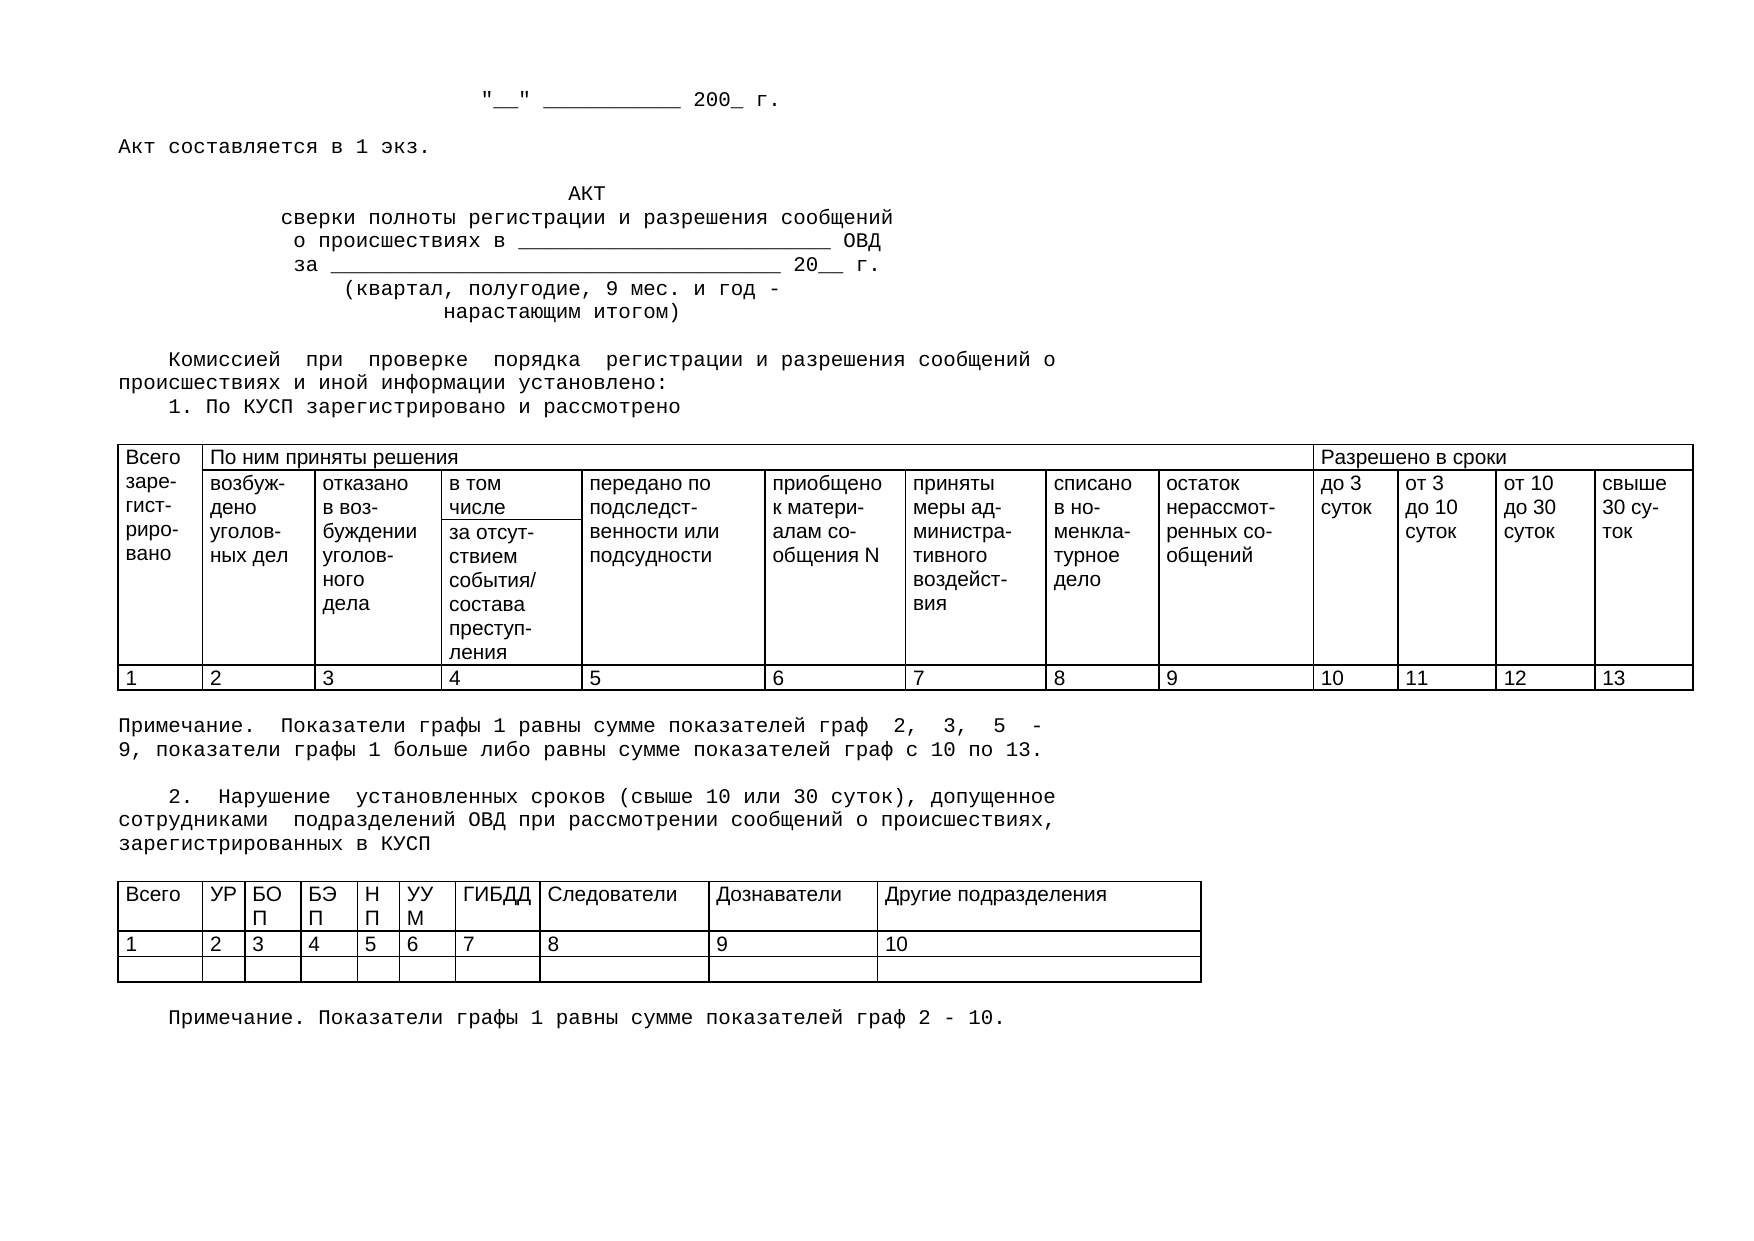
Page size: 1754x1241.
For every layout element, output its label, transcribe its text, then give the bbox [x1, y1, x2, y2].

table_header Дознаватели [710, 882, 877, 930]
table_header Всего [119, 882, 202, 930]
table_cell 7 [906, 666, 1045, 689]
table_header УУМ [400, 882, 455, 930]
table_cell [710, 957, 877, 981]
text Акт составляется в 1 экз. [118, 136, 1636, 159]
table_cell списано в но- менкла- турное дело [1047, 471, 1158, 664]
table_cell 5 [583, 666, 764, 689]
table_cell от 10 до 30 суток [1497, 471, 1594, 664]
table_cell за отсут- ствием события/ состава преступ- ления [442, 520, 581, 664]
table_cell 1 [119, 932, 202, 956]
text нарастающим итогом) [118, 301, 1636, 325]
table_cell 8 [541, 932, 708, 956]
table_cell 8 [1047, 666, 1158, 689]
text о происшествиях в _________________________ ОВД [118, 230, 1636, 254]
table_cell в том числе [442, 471, 581, 518]
table_cell [456, 957, 539, 981]
table_cell отказано в воз- буждении уголов- ного дела [316, 471, 441, 664]
table_cell 5 [358, 932, 399, 956]
table_cell 4 [442, 666, 581, 689]
table_header УР [203, 882, 244, 930]
table_header По ним приняты решения [203, 445, 1313, 469]
table_cell возбуж- дено уголов- ных дел [203, 471, 314, 664]
table_cell 7 [456, 932, 539, 956]
table_cell приняты меры ад- министра- тивного воздейст- вия [906, 471, 1045, 664]
table_cell до 3 суток [1314, 471, 1397, 664]
table_cell 10 [878, 932, 1200, 956]
table_cell 9 [1160, 666, 1313, 689]
table_cell [203, 957, 244, 981]
text 2. Нарушение установленных сроков (свыше 10 или 30 суток), допущенное [118, 786, 1636, 809]
table_cell 6 [766, 666, 905, 689]
table_header БЭП [302, 882, 357, 930]
table_header ГИБДД [456, 882, 539, 930]
table_header НП [358, 882, 399, 930]
table_cell 12 [1497, 666, 1594, 689]
table_header Всего заре- гист- риро- вано [119, 445, 202, 664]
table_cell [119, 957, 202, 981]
table_header БОП [246, 882, 300, 930]
text за ____________________________________ 20__ г. [118, 254, 1636, 278]
table_cell [878, 957, 1200, 981]
table_cell от 3 до 10 суток [1399, 471, 1495, 664]
table_cell 13 [1596, 666, 1692, 689]
text АКТ [118, 183, 1636, 207]
table_cell 2 [203, 666, 314, 689]
table_cell [400, 957, 455, 981]
text Примечание. Показатели графы 1 равны сумме показателей граф 2, 3, 5 - [118, 715, 1636, 738]
table_cell [302, 957, 357, 981]
text происшествиях и иной информации установлено: [118, 372, 1636, 396]
table_cell 1 [119, 666, 202, 689]
text сотрудниками подразделений ОВД при рассмотрении сообщений о происшествиях, [118, 809, 1636, 833]
table_cell 2 [203, 932, 244, 956]
text сверки полноты регистрации и разрешения сообщений [118, 207, 1636, 230]
table_cell 3 [246, 932, 300, 956]
table_cell 11 [1399, 666, 1495, 689]
table_cell передано по подследст- венности или подсудности [583, 471, 764, 664]
table_header Разрешено в сроки [1314, 445, 1692, 469]
table_cell 3 [316, 666, 441, 689]
table_cell свыше 30 су- ток [1596, 471, 1692, 664]
table_cell [246, 957, 300, 981]
text 9, показатели графы 1 больше либо равны сумме показателей граф с 10 по 13. [118, 738, 1636, 762]
table_cell 6 [400, 932, 455, 956]
table_cell 4 [302, 932, 357, 956]
table_cell 9 [710, 932, 877, 956]
table_header Следователи [541, 882, 708, 930]
table_cell остаток нерассмот- ренных со- общений [1160, 471, 1313, 664]
table_cell [541, 957, 708, 981]
text Примечание. Показатели графы 1 равны сумме показателей граф 2 - 10. [118, 1007, 1636, 1030]
text Комиссией при проверке порядка регистрации и разрешения сообщений о [118, 349, 1636, 372]
text 1. По КУСП зарегистрировано и рассмотрено [118, 396, 1636, 419]
table_cell приобщено к матери- алам со- общения N [766, 471, 905, 664]
table_cell 10 [1314, 666, 1397, 689]
table_cell [358, 957, 399, 981]
text зарегистрированных в КУСП [118, 833, 1636, 857]
text "__" ___________ 200_ г. [118, 88, 1636, 112]
table_header Другие подразделения [878, 882, 1200, 930]
text (квартал, полугодие, 9 мес. и год - [118, 278, 1636, 301]
